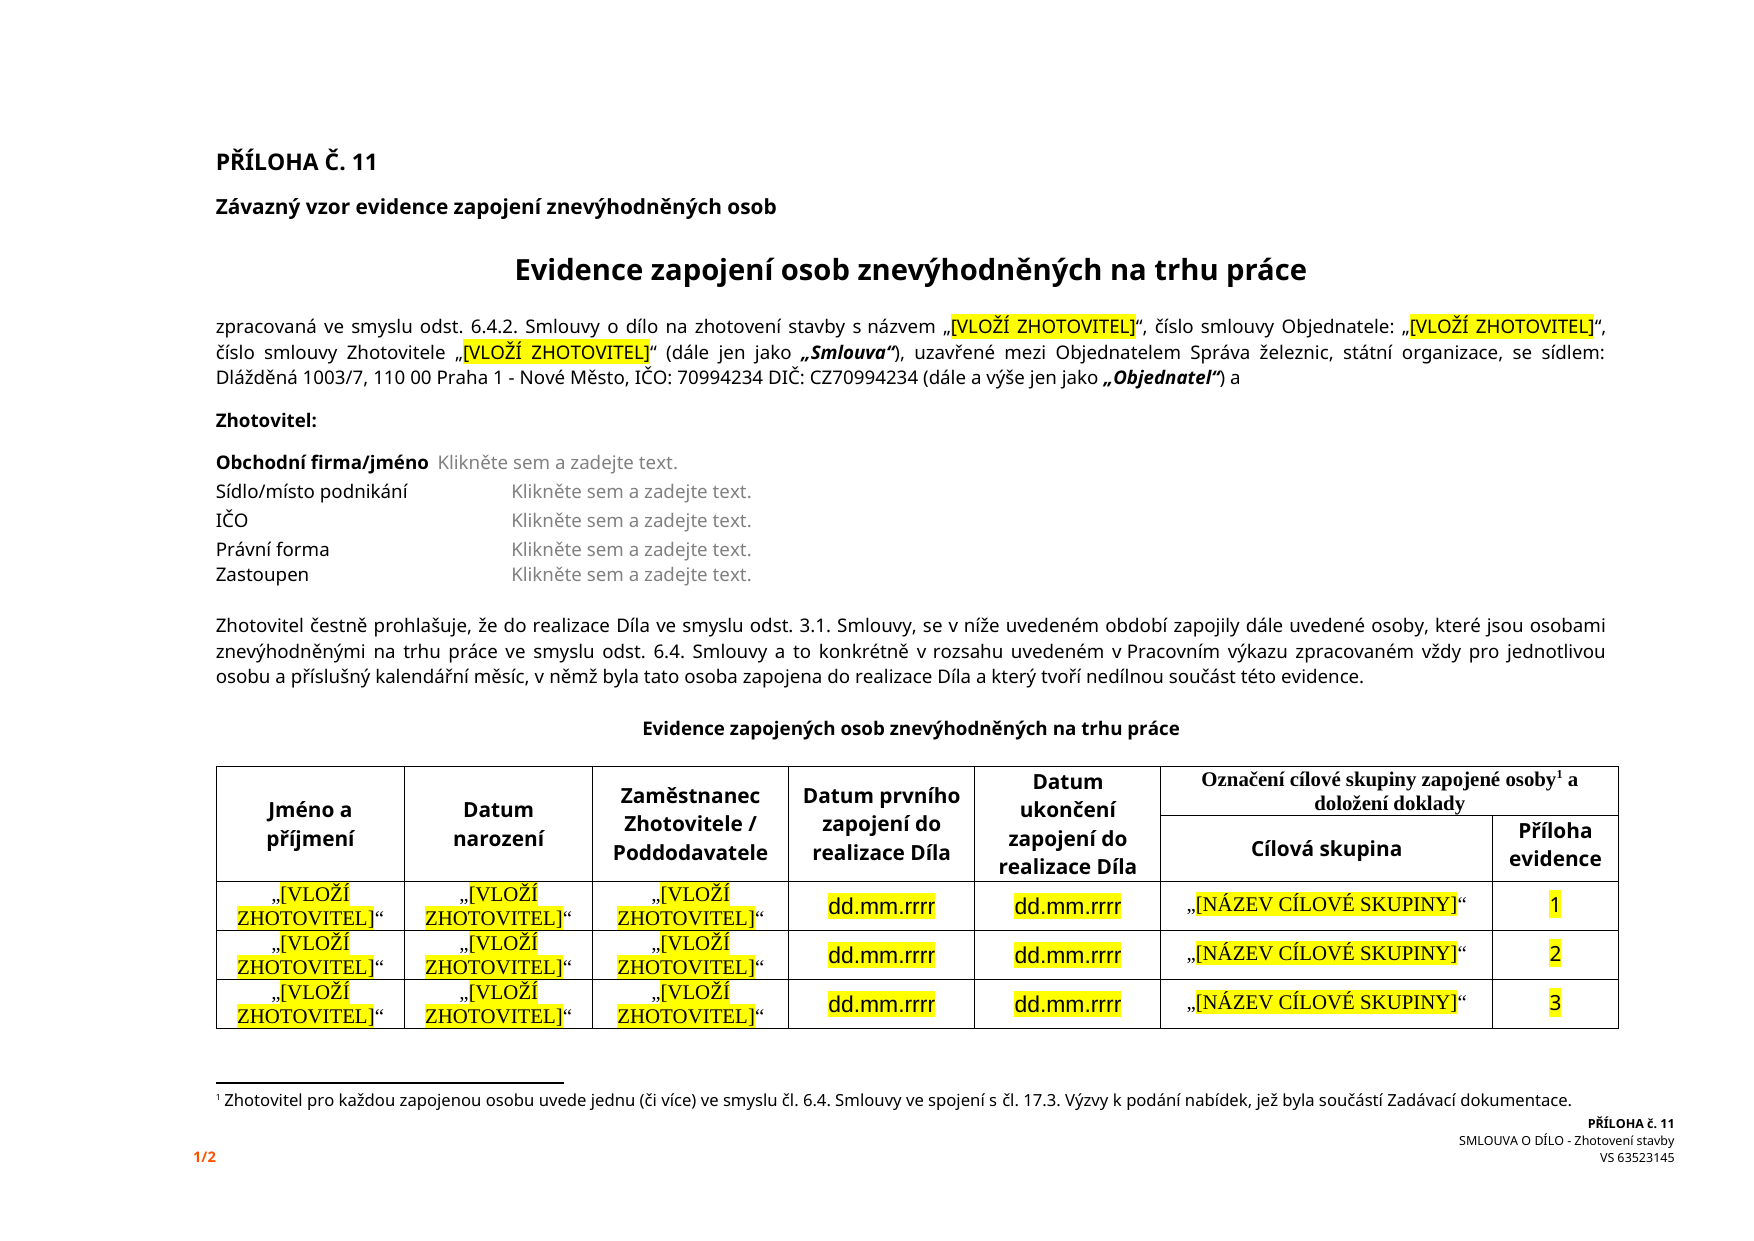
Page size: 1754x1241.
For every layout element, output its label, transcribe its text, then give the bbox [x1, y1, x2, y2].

table_cell „[VLOŽÍ ZHOTOVITEL]“ [350, 882, 404, 930]
table_cell „[VLOŽÍ ZHOTOVITEL]“ [593, 882, 660, 930]
table_cell „[VLOŽÍ ZHOTOVITEL]“ [217, 882, 280, 930]
table_cell „[NÁZEV CÍLOVÉ SKUPINY]“ [1161, 980, 1492, 1028]
table_cell dd.mm.rrrr [789, 882, 974, 930]
text Zhotovitel čestně prohlašuje, že do realizace Díla ve smyslu odst. 3.1. Smlouvy, se v níže uvedeném období zapojily dále uvedené osoby, které jsou osobami znevýhodněnými na trhu práce ve smyslu odst. 6.4. Smlouvy a to konkrétně v rozsahu uvedeném v Pracovním výkazu zpracovaném vždy pro jednotlivou osobu a příslušný kalendářní měsíc, v němž byla tato osoba zapojena do realizace Díla a který tvoří nedílnou součást této evidence. [216, 613, 1606, 689]
table_cell „[VLOŽÍ ZHOTOVITEL]“ [730, 931, 788, 979]
text Právní forma [216, 533, 1606, 562]
text Evidence zapojení osob znevýhodněných na trhu práce [216, 249, 1606, 288]
table_cell „[VLOŽÍ ZHOTOVITEL]“ [405, 931, 469, 979]
text Evidence zapojených osob znevýhodněných na trhu práce [216, 715, 1606, 740]
table_cell 3 [1493, 980, 1618, 1028]
table_header Datum ukončení zapojení do realizace Díla [975, 767, 1160, 881]
table_cell dd.mm.rrrr [789, 931, 974, 979]
text Zastoupen [216, 562, 1606, 587]
table_cell 2 [1493, 931, 1618, 979]
table_cell „[VLOŽÍ ZHOTOVITEL]“ [730, 882, 788, 930]
table_header Datum narození [405, 767, 592, 881]
table_cell „[VLOŽÍ ZHOTOVITEL]“ [538, 980, 592, 1028]
table_cell „[VLOŽÍ ZHOTOVITEL]“ [405, 980, 469, 1028]
table_cell „[NÁZEV CÍLOVÉ SKUPINY]“ [1161, 931, 1492, 979]
table_cell „[VLOŽÍ ZHOTOVITEL]“ [217, 980, 280, 1028]
table_cell „[VLOŽÍ ZHOTOVITEL]“ [538, 931, 592, 979]
text Závazný vzor evidence zapojení znevýhodněných osob [216, 192, 1606, 221]
table_cell „[VLOŽÍ ZHOTOVITEL]“ [538, 882, 592, 930]
text Zhotovitel: [216, 402, 1606, 433]
table_cell dd.mm.rrrr [789, 980, 974, 1028]
table_cell „[NÁZEV CÍLOVÉ SKUPINY]“ [1161, 882, 1492, 930]
text Sídlo/místo podnikání [216, 475, 1606, 504]
text Příloha č. 11 [216, 146, 1606, 177]
table_cell „[VLOŽÍ ZHOTOVITEL]“ [350, 931, 404, 979]
table_cell „[VLOŽÍ ZHOTOVITEL]“ [730, 980, 788, 1028]
table_cell dd.mm.rrrr [975, 882, 1160, 930]
table_cell „[VLOŽÍ ZHOTOVITEL]“ [593, 931, 660, 979]
table_header Zaměstnanec Zhotovitele / Poddodavatele [593, 767, 788, 881]
table_header Jméno a příjmení [217, 767, 404, 881]
table_cell dd.mm.rrrr [975, 931, 1160, 979]
table_cell „[VLOŽÍ ZHOTOVITEL]“ [593, 980, 660, 1028]
table_cell 1 [1493, 882, 1618, 930]
text zpracovaná ve smyslu odst. 6.4.2. Smlouvy o dílo na zhotovení stavby s názvem „[VLOŽÍ ZHOTOVITEL]“, číslo smlouvy Objednatele: „[VLOŽÍ ZHOTOVITEL]“, číslo smlouvy Zhotovitele „[VLOŽÍ ZHOTOVITEL]“ (dále jen jako „Smlouva“), uzavřené mezi Objednatelem Správa železnic, státní organizace, se sídlem: Dlážděná 1003/7, 110 00 Praha 1 - Nové Město, IČO: 70994234 DIČ: CZ70994234 (dále a výše jen jako „Objednatel“) a [216, 313, 1606, 390]
table_cell „[VLOŽÍ ZHOTOVITEL]“ [217, 931, 280, 979]
table_cell „[VLOŽÍ ZHOTOVITEL]“ [350, 980, 404, 1028]
table_cell Příloha evidence [1493, 816, 1618, 881]
text Obchodní firma/jméno [216, 446, 1606, 475]
table_header Datum prvního zapojení do realizace Díla [789, 767, 974, 881]
text IČO [216, 504, 1606, 533]
table_cell dd.mm.rrrr [975, 980, 1160, 1028]
table_cell Cílová skupina [1161, 816, 1492, 881]
table_header Označení cílové skupiny zapojené osoby a doložení doklady [1161, 767, 1618, 815]
table_cell „[VLOŽÍ ZHOTOVITEL]“ [405, 882, 469, 930]
